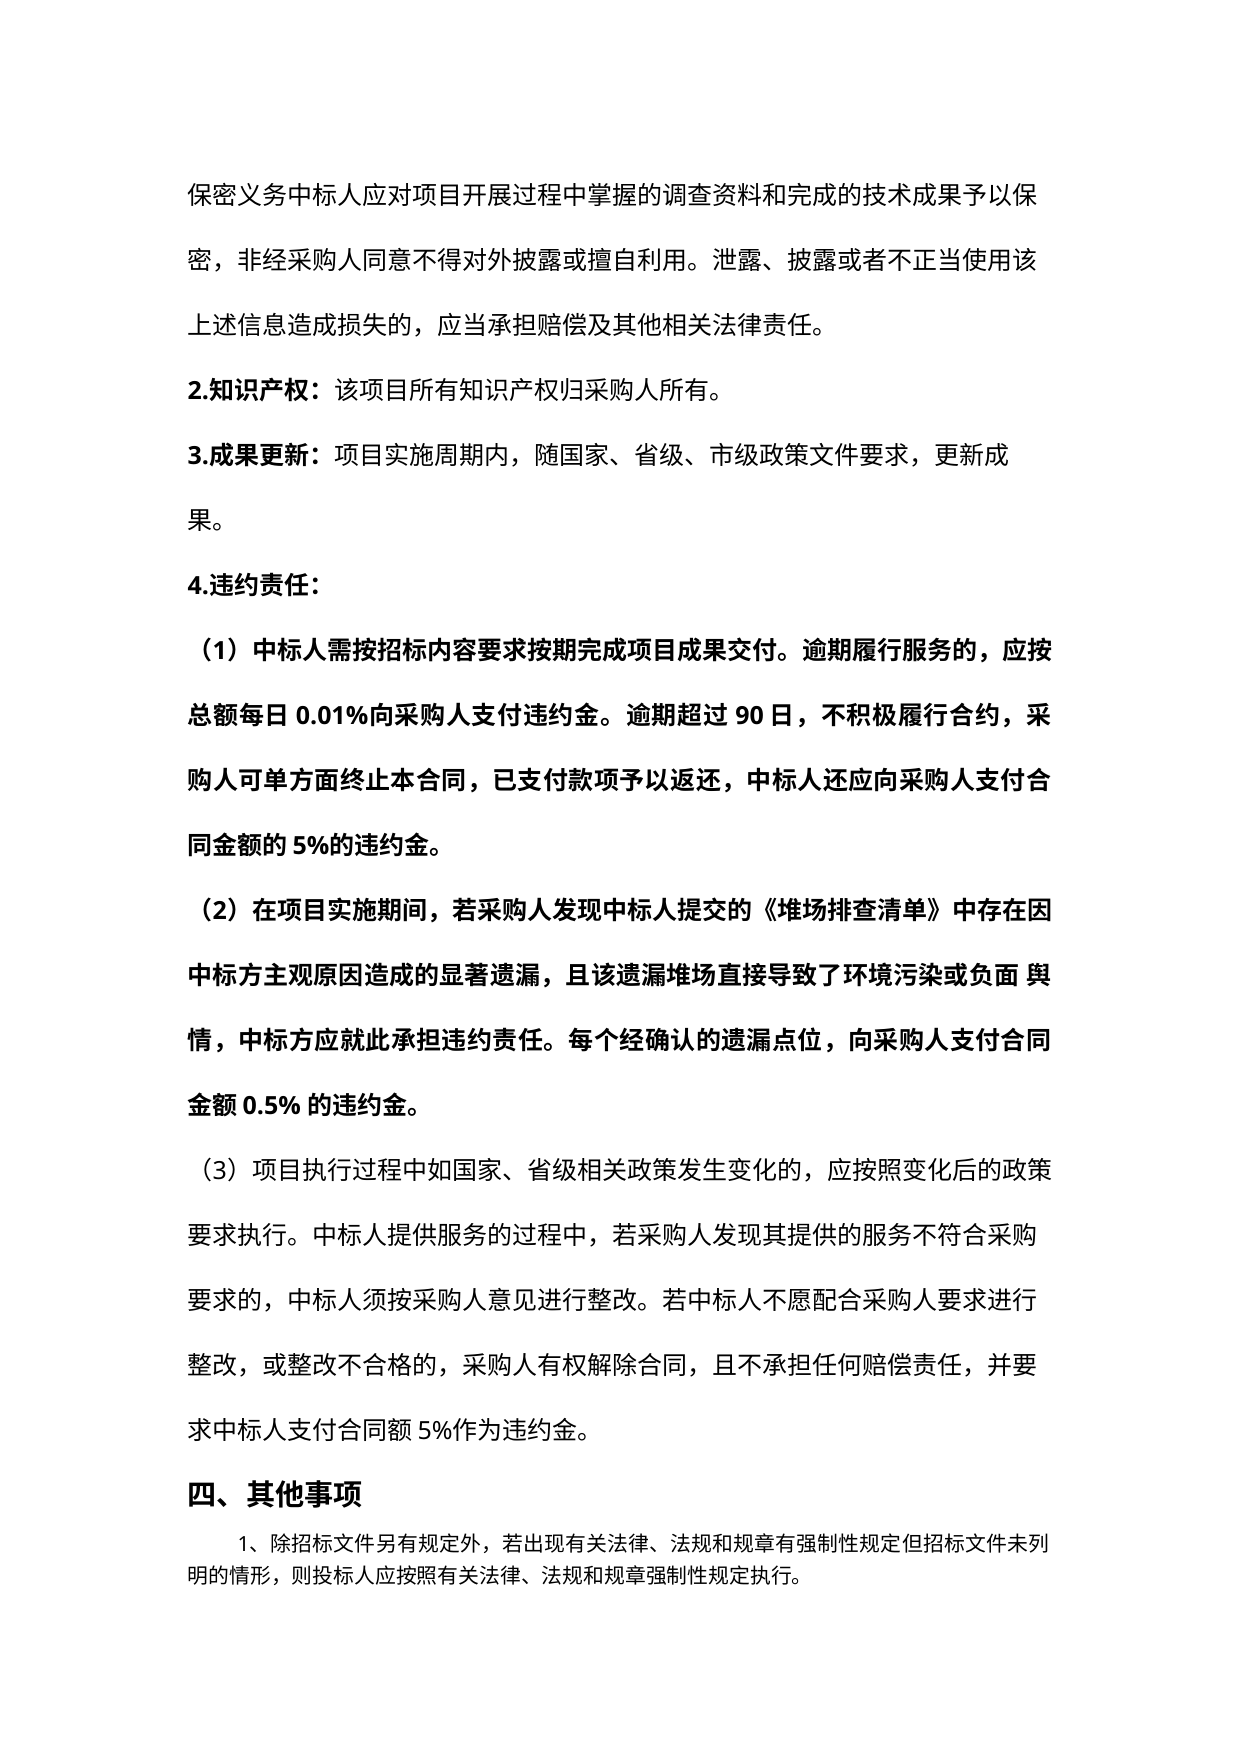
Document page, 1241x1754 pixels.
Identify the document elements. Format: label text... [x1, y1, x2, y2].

text （2）在项目实施期间，若采购人发现中标人提交的《堆场排查清单》中存在因中标方主观原因造成的显著遗漏，且该遗漏堆场直接导致了环境污染或负面 舆 情，中标方应就此承担违约责任。每个经确认的遗漏点位，向采购人支付合同金额0.5% 的违约金。 [187, 877, 1053, 1137]
text 四、其他事项 [187, 1462, 1053, 1527]
text 4.违约责任： [187, 552, 1053, 617]
text 2.知识产权：该项目所有知识产权归采购人所有。 [187, 357, 1053, 422]
text 1、除招标文件另有规定外，若出现有关法律、法规和规章有强制性规定但招标文件未列明的情形，则投标人应按照有关法律、法规和规章强制性规定执行。 [187, 1527, 1053, 1592]
text （1）中标人需按招标内容要求按期完成项目成果交付。逾期履行服务的，应按总额每日0.01%向采购人支付违约金。逾期超过90日，不积极履行合约，采购人可单方面终止本合同，已支付款项予以返还，中标人还应向采购人支付合同金额的5%的违约金。 [187, 617, 1053, 877]
text 3.成果更新：项目实施周期内，随国家、省级、市级政策文件要求，更新成果。 [187, 422, 1053, 552]
text （3）项目执行过程中如国家、省级相关政策发生变化的，应按照变化后的政策要求执行。中标人提供服务的过程中，若采购人发现其提供的服务不符合采购要求的，中标人须按采购人意见进行整改。若中标人不愿配合采购人要求进行整改，或整改不合格的，采购人有权解除合同，且不承担任何赔偿责任，并要求中标人支付合同额5%作为违约金。 [187, 1137, 1053, 1462]
text 保密义务中标人应对项目开展过程中掌握的调查资料和完成的技术成果予以保密，非经采购人同意不得对外披露或擅自利用。泄露、披露或者不正当使用该上述信息造成损失的，应当承担赔偿及其他相关法律责任。 [187, 162, 1053, 357]
